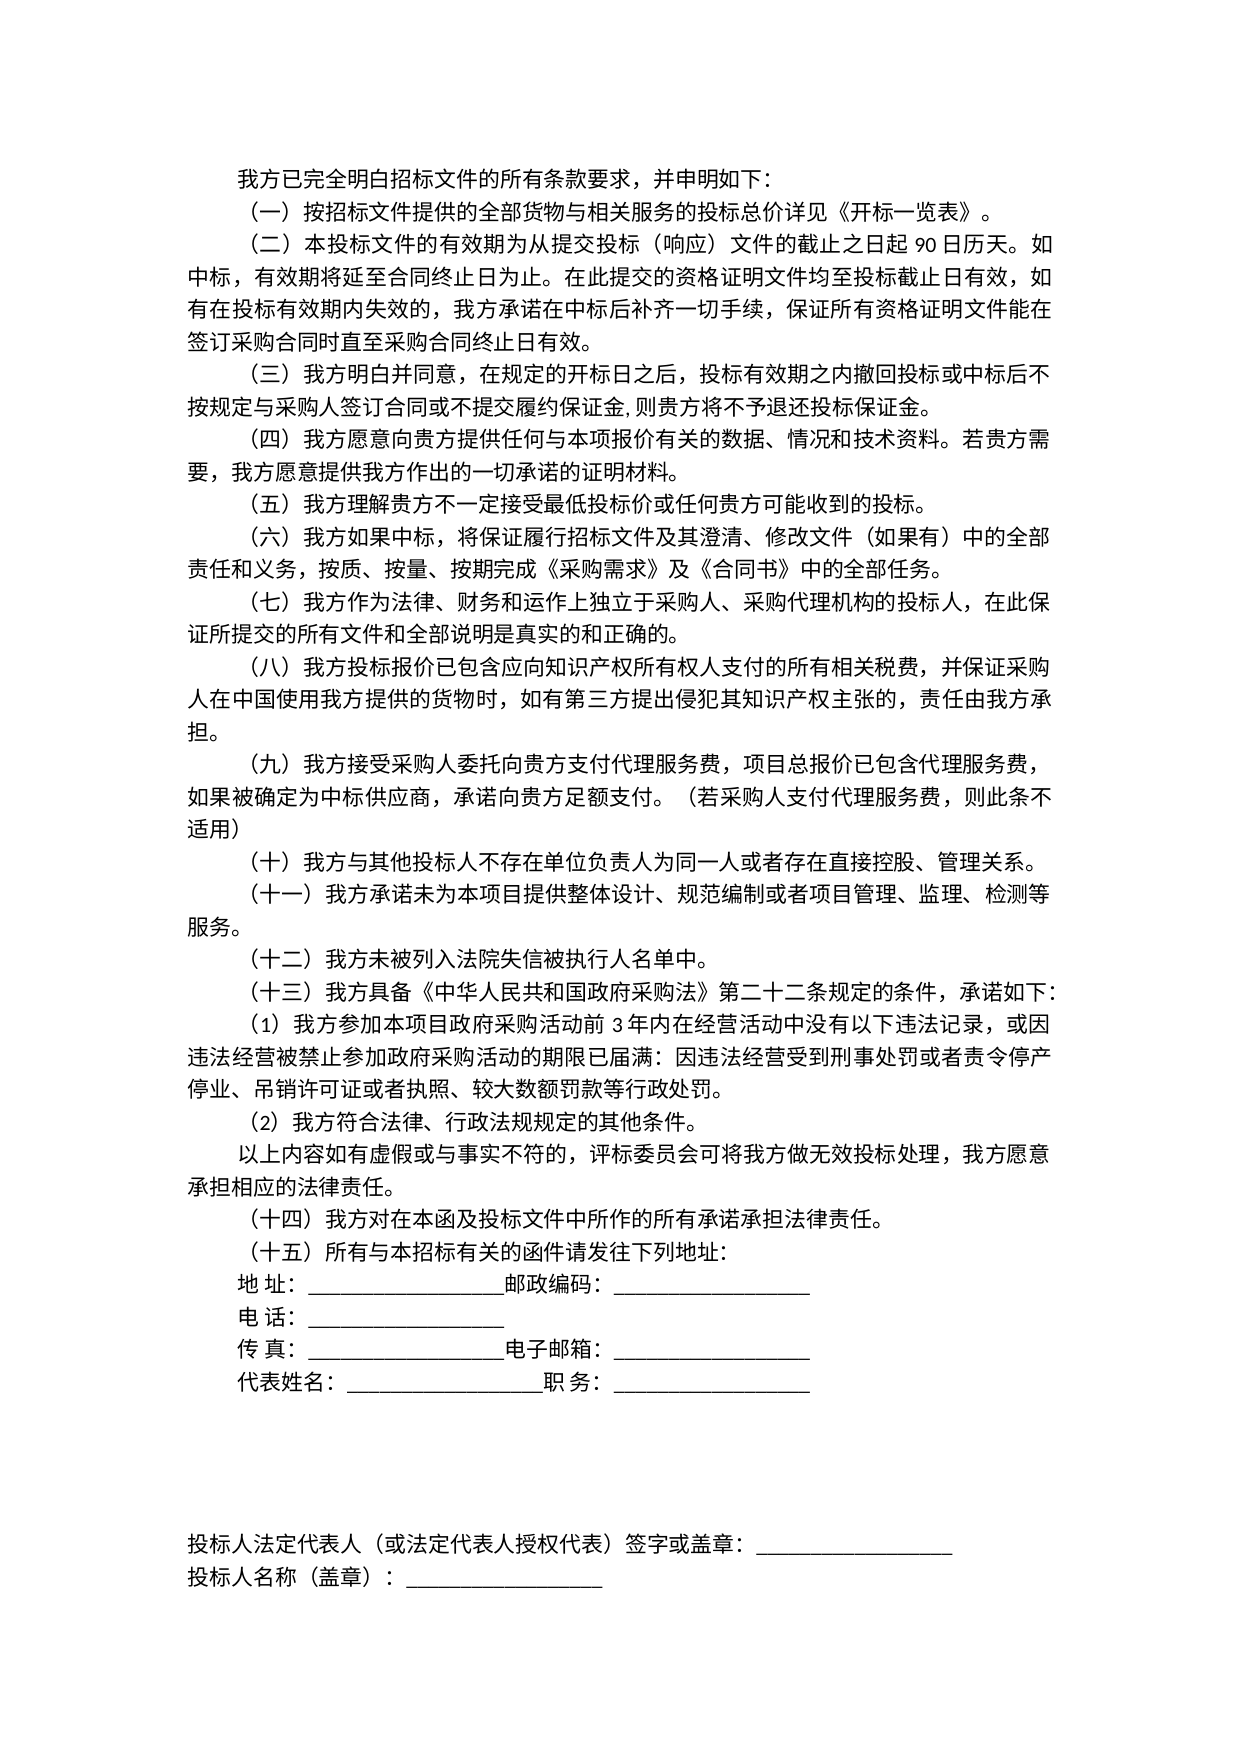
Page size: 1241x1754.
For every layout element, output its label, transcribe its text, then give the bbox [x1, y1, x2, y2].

text （1）我方参加本项目政府采购活动前3年内在经营活动中没有以下违法记录，或因违法经营被禁止参加政府采购活动的期限已届满：因违法经营受到刑事处罚或者责令停产停业、吊销许可证或者执照、较大数额罚款等行政处罚。 [187, 1007, 1053, 1104]
text 电 话：__________________ [187, 1299, 1053, 1332]
text （十）我方与其他投标人不存在单位负责人为同一人或者存在直接控股、管理关系。 [187, 844, 1053, 877]
text 地 址：__________________邮政编码：__________________ [187, 1267, 1053, 1299]
text 以上内容如有虚假或与事实不符的，评标委员会可将我方做无效投标处理，我方愿意承担相应的法律责任。 [187, 1137, 1053, 1202]
text 投标人法定代表人（或法定代表人授权代表）签字或盖章：__________________ [187, 1527, 1053, 1559]
text 我方已完全明白招标文件的所有条款要求，并申明如下： [187, 162, 1053, 194]
text 投标人名称（盖章）：__________________ [187, 1559, 1053, 1592]
text （八）我方投标报价已包含应向知识产权所有权人支付的所有相关税费，并保证采购人在中国使用我方提供的货物时，如有第三方提出侵犯其知识产权主张的，责任由我方承担。 [187, 649, 1053, 747]
text （七）我方作为法律、财务和运作上独立于采购人、采购代理机构的投标人，在此保证所提交的所有文件和全部说明是真实的和正确的。 [187, 584, 1053, 649]
text 传 真：__________________电子邮箱：__________________ [187, 1332, 1053, 1364]
text （2）我方符合法律、行政法规规定的其他条件。 [187, 1104, 1053, 1137]
text （九）我方接受采购人委托向贵方支付代理服务费，项目总报价已包含代理服务费，如果被确定为中标供应商，承诺向贵方足额支付。（若采购人支付代理服务费，则此条不适用） [187, 747, 1053, 844]
text （十三）我方具备《中华人民共和国政府采购法》第二十二条规定的条件，承诺如下： [187, 974, 1053, 1007]
text （四）我方愿意向贵方提供任何与本项报价有关的数据、情况和技术资料。若贵方需要，我方愿意提供我方作出的一切承诺的证明材料。 [187, 422, 1053, 487]
text （一）按招标文件提供的全部货物与相关服务的投标总价详见《开标一览表》。 [187, 194, 1053, 227]
text （十一）我方承诺未为本项目提供整体设计、规范编制或者项目管理、监理、检测等服务。 [187, 877, 1053, 942]
text （六）我方如果中标，将保证履行招标文件及其澄清、修改文件（如果有）中的全部责任和义务，按质、按量、按期完成《采购需求》及《合同书》中的全部任务。 [187, 519, 1053, 584]
text （十四）我方对在本函及投标文件中所作的所有承诺承担法律责任。 [187, 1202, 1053, 1234]
text （十五）所有与本招标有关的函件请发往下列地址： [187, 1234, 1053, 1267]
text 代表姓名：__________________职 务：__________________ [187, 1364, 1053, 1397]
text （五）我方理解贵方不一定接受最低投标价或任何贵方可能收到的投标。 [187, 487, 1053, 519]
text （十二）我方未被列入法院失信被执行人名单中。 [187, 942, 1053, 974]
text （三）我方明白并同意，在规定的开标日之后，投标有效期之内撤回投标或中标后不按规定与采购人签订合同或不提交履约保证金, 则贵方将不予退还投标保证金。 [187, 357, 1053, 422]
text （二）本投标文件的有效期为从提交投标（响应）文件的截止之日起90日历天。如中标，有效期将延至合同终止日为止。在此提交的资格证明文件均至投标截止日有效，如有在投标有效期内失效的，我方承诺在中标后补齐一切手续，保证所有资格证明文件能在签订采购合同时直至采购合同终止日有效。 [187, 227, 1053, 357]
